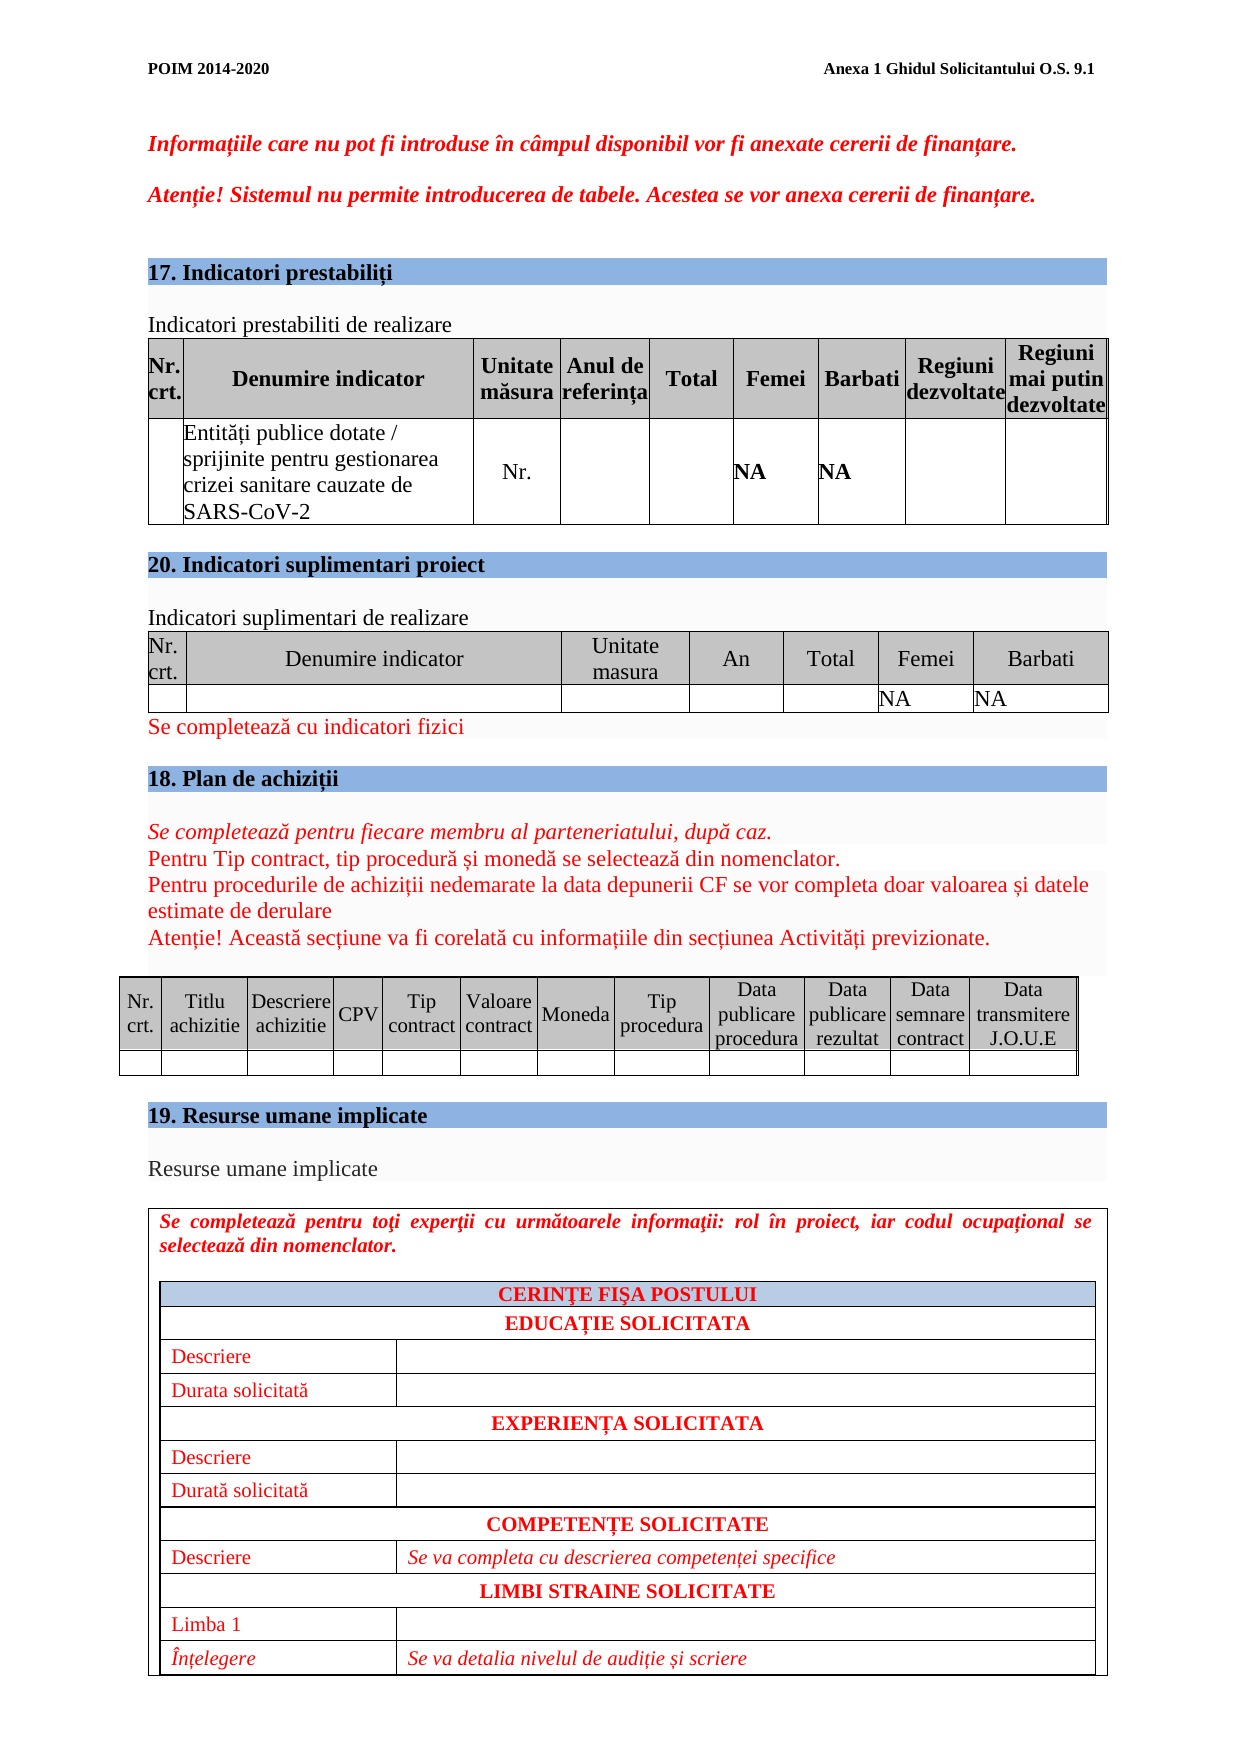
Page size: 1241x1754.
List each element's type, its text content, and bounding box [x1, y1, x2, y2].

table_cell [187, 685, 561, 712]
table_header Barbati [974, 632, 1108, 684]
table_cell NA [879, 685, 973, 712]
text Atenție! Această secțiune va fi corelată cu informațiile din secțiunea Activități previzionate. [148, 924, 1107, 950]
subtitle 19. Resurse umane implicate [148, 1102, 1107, 1128]
table_cell [805, 1051, 890, 1075]
table_cell [149, 419, 183, 524]
table_cell [710, 1051, 804, 1075]
table_header Data transmitere J.O.U.E [970, 978, 1076, 1049]
table_cell NA [974, 685, 1108, 712]
table_header Denumire indicator [187, 632, 561, 684]
text Se completează cu indicatori fizici [148, 713, 1107, 739]
table_header Valoare contract [461, 978, 537, 1049]
table_header Unitate măsura [474, 339, 560, 418]
table_header Data publicare rezultat [805, 978, 890, 1049]
table_header Tip contract [383, 978, 460, 1049]
table_header Descriere achizitie [248, 978, 333, 1049]
table_header Nr. crt. [120, 978, 161, 1049]
text Resurse umane implicate [148, 1155, 1107, 1181]
text Informațiile care nu pot fi introduse în câmpul disponibil vor fi anexate cererii de finanțare. [148, 130, 1107, 156]
table_cell [248, 1051, 333, 1075]
text Pentru Tip contract, tip procedură și monedă se selectează din nomenclator. [148, 844, 1107, 871]
table_cell [690, 685, 783, 712]
table_header Unitate masura [562, 632, 689, 684]
table_header Barbati [819, 339, 905, 418]
table_cell [383, 1051, 460, 1075]
text Pentru procedurile de achiziții nedemarate la data depunerii CF se vor completa doar valoarea și datele estimate de derulare [148, 871, 1107, 924]
table_cell [906, 419, 1005, 524]
table_header Tip procedura [615, 978, 709, 1049]
text Se completează pentru fiecare membru al parteneriatului, după caz. [148, 818, 1107, 844]
table_cell [562, 685, 689, 712]
table_cell NA [734, 419, 818, 524]
table_cell [120, 1051, 161, 1075]
table_header Regiuni dezvoltate [906, 339, 1005, 418]
table_header Total [650, 339, 733, 418]
table_cell [650, 419, 733, 524]
table_header An [690, 632, 783, 684]
table_cell [1006, 419, 1106, 524]
text Indicatori suplimentari de realizare [148, 604, 1107, 631]
table_header Femei [734, 339, 818, 418]
table_cell NA [819, 419, 905, 524]
table_cell [784, 685, 878, 712]
text Atenție! Sistemul nu permite introducerea de tabele. Acestea se vor anexa cererii de finanțare. [148, 181, 1107, 207]
text Indicatori prestabiliti de realizare [148, 311, 1107, 338]
table_cell Entități publice dotate / sprijinite pentru gestionarea crizei sanitare cauzate de SARS-CoV-2 [184, 419, 473, 524]
table_header CPV [334, 978, 382, 1049]
table_header Moneda [538, 978, 614, 1049]
table_header Anul de referința [561, 339, 649, 418]
subtitle 17. Indicatori prestabiliți [148, 258, 1107, 285]
table_cell [615, 1051, 709, 1075]
table_header Total [784, 632, 878, 684]
table_cell [149, 685, 186, 712]
table_header Nr. crt. [149, 632, 186, 684]
table_header Data semnare contract [891, 978, 969, 1049]
table_cell [561, 419, 649, 524]
table_header Titlu achizitie [162, 978, 247, 1049]
table_cell [891, 1051, 969, 1075]
table_header Denumire indicator [184, 339, 473, 418]
table_cell [461, 1051, 537, 1075]
table_header Regiuni mai putin dezvoltate [1006, 339, 1106, 418]
table_cell Nr. [474, 419, 560, 524]
table_header Data publicare procedura [710, 978, 804, 1049]
table_cell [970, 1051, 1076, 1075]
subtitle 18. Plan de achiziții [148, 766, 1107, 792]
table_cell [162, 1051, 247, 1075]
table_cell [334, 1051, 382, 1075]
subtitle 20. Indicatori suplimentari proiect [148, 552, 1107, 578]
table_cell [538, 1051, 614, 1075]
table_header Se completează pentru toţi experţii cu următoarele informaţii: rol în proiect, iar codul ocupațional se selectează din nomenclator. [149, 1209, 1107, 1675]
table_header Nr. crt. [149, 339, 183, 418]
table_header Femei [879, 632, 973, 684]
